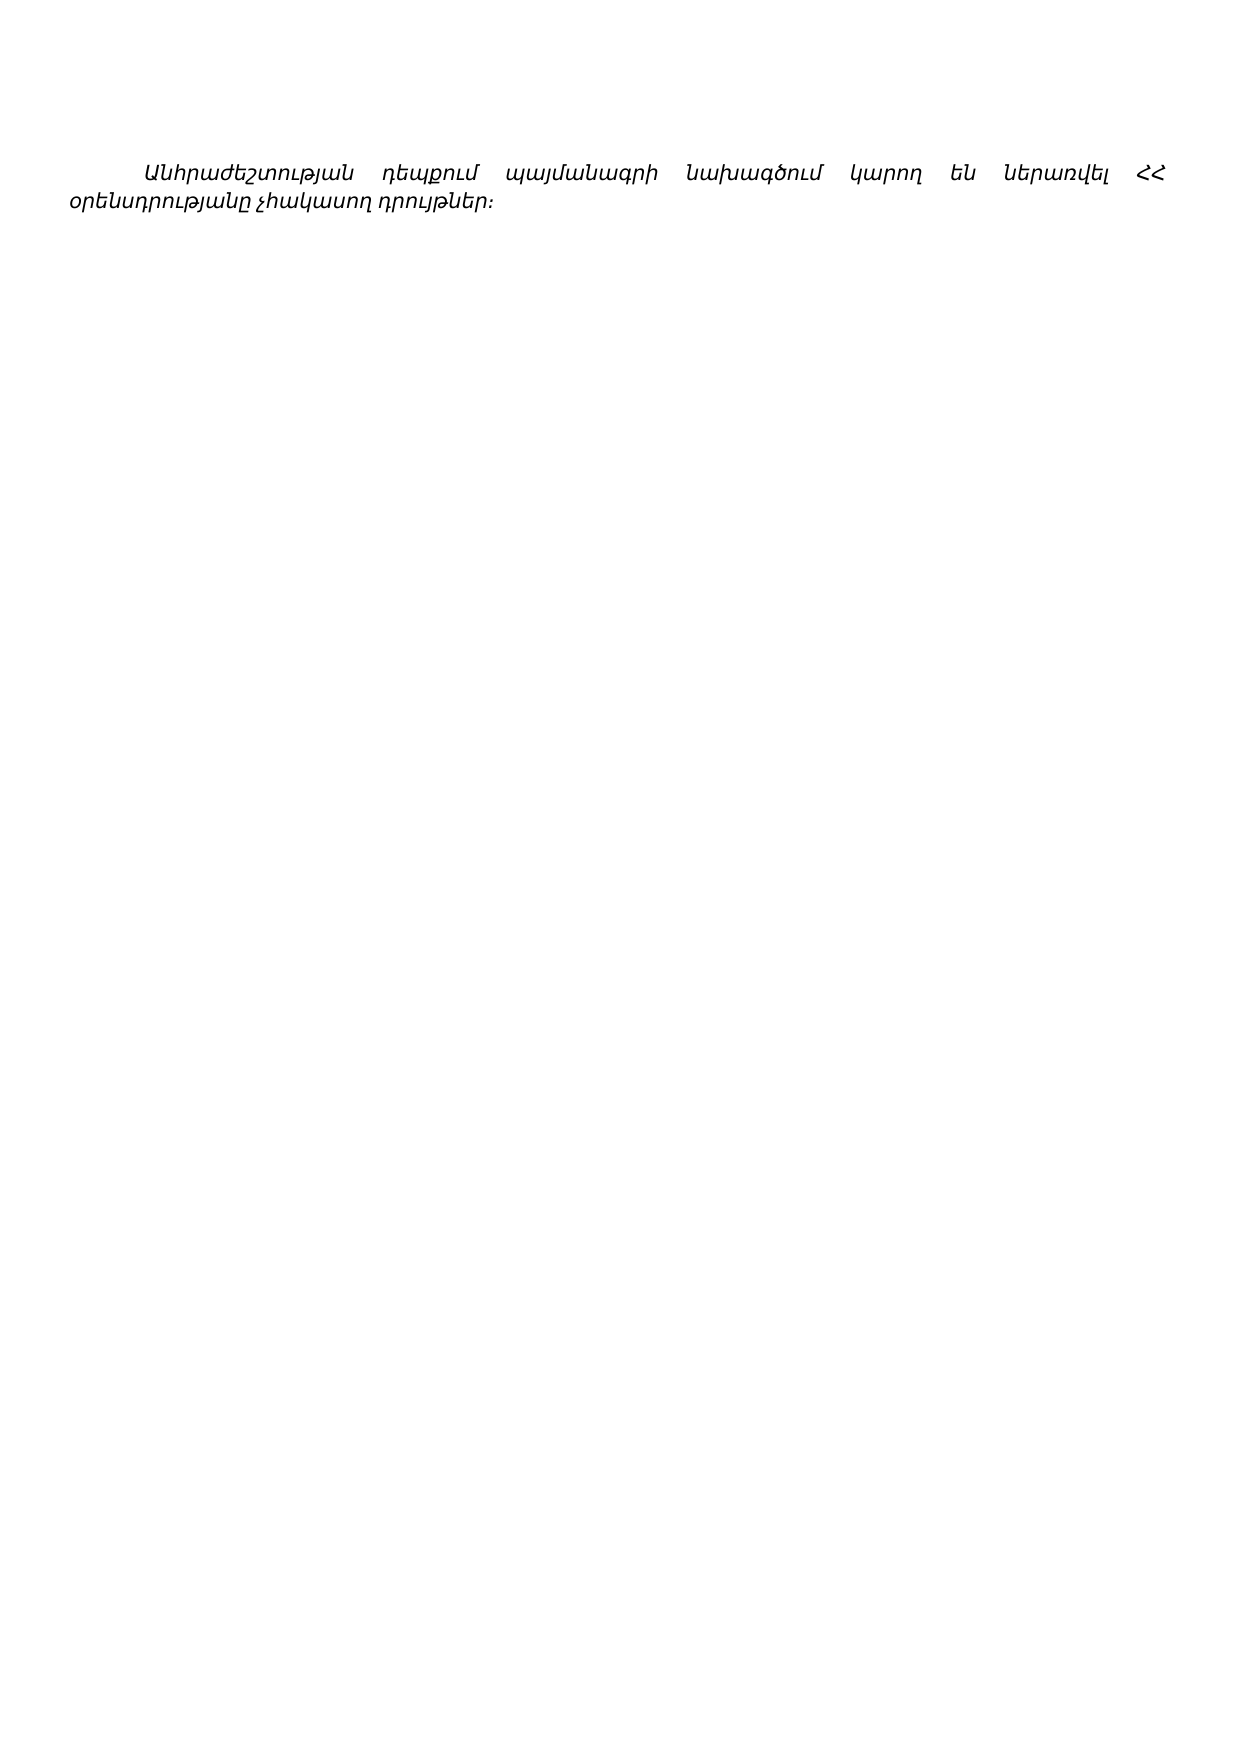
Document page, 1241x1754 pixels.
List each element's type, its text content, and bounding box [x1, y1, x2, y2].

text Անհրաժեշտության դեպքում պայմանագրի նախագծում կարող են ներառվել ՀՀ օրենսդրությանը չհակասող դրույթներ։ [69, 158, 1167, 214]
